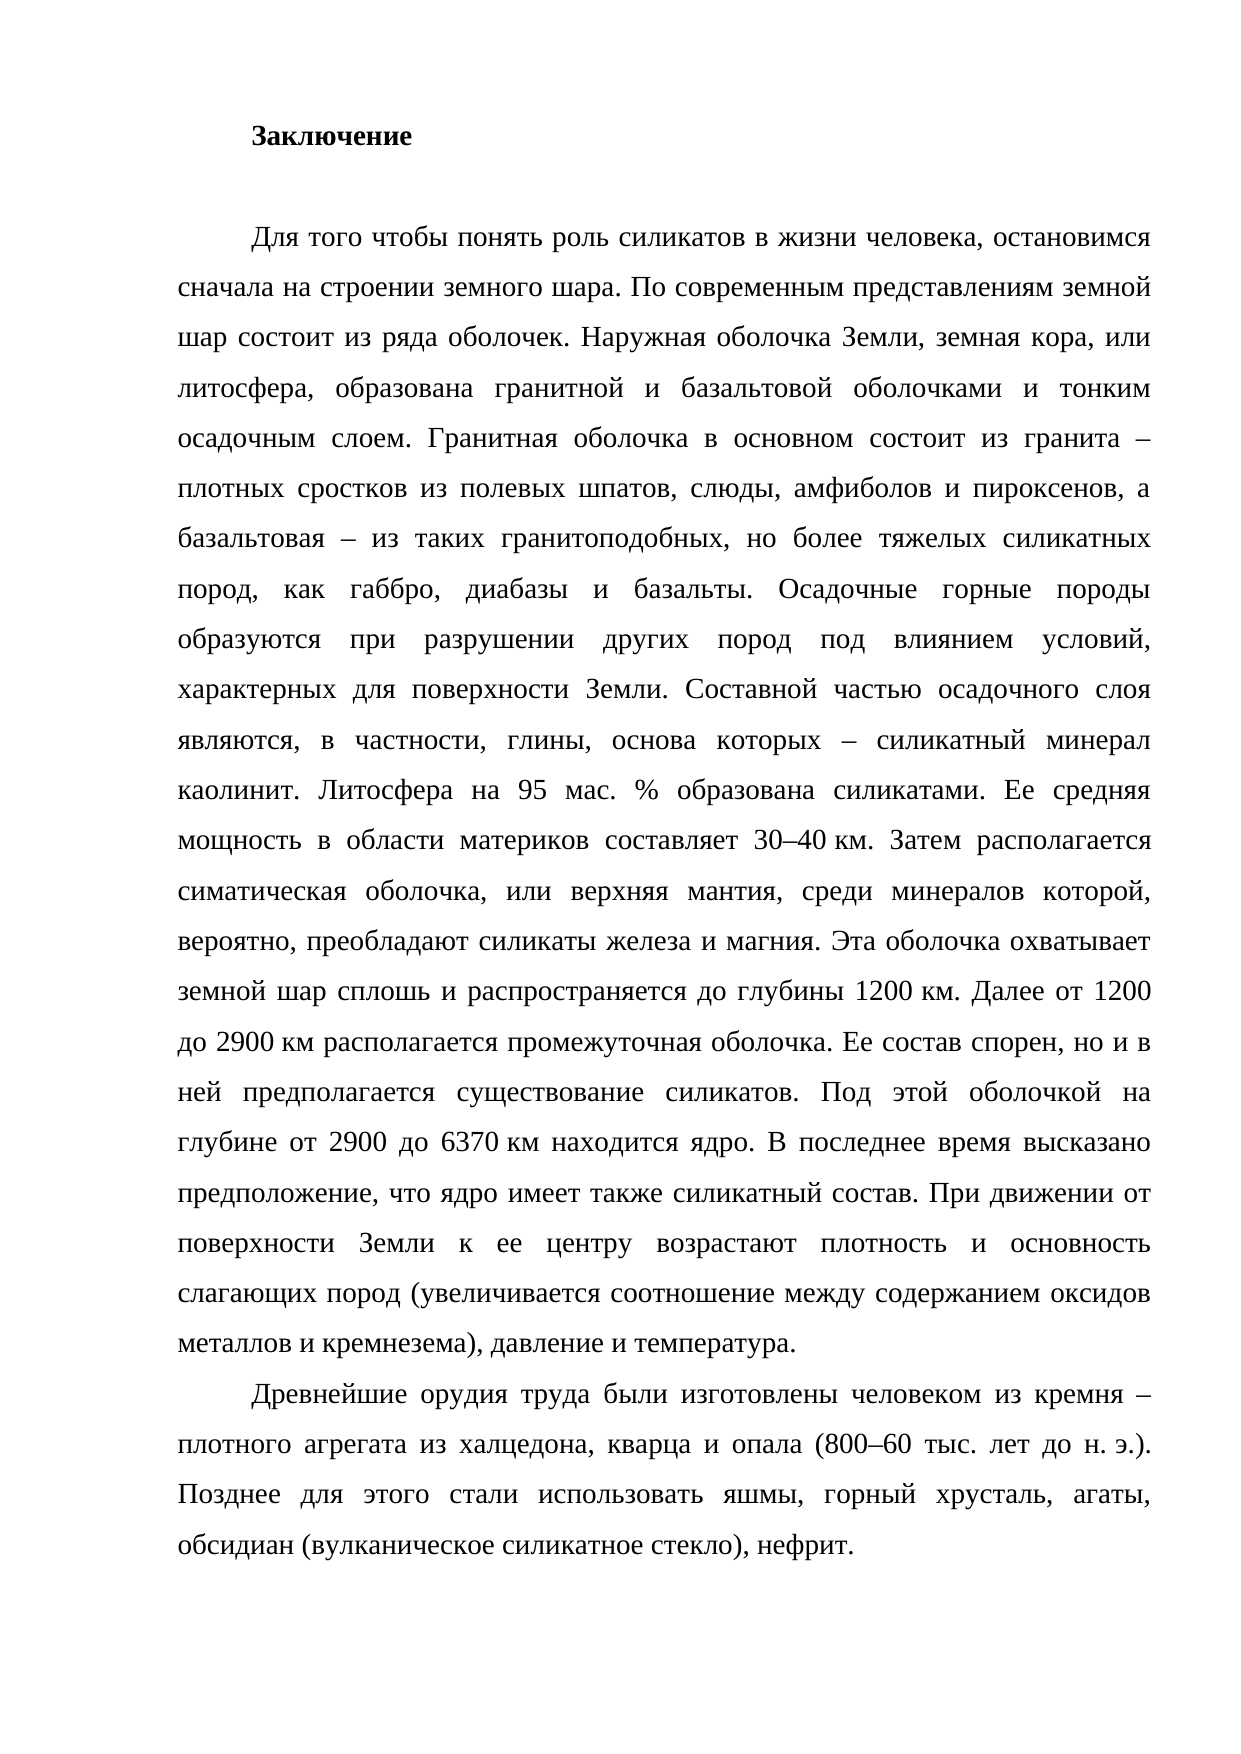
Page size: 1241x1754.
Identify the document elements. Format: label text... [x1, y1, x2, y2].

text Древнейшие орудия труда были изготовлены человеком из кремня – плотного агрегата из халцедона, кварца и опала (800–60 тыс. лет до н. э.). Позднее для этого стали использовать яшмы, горный хрусталь, агаты, обсидиан (вулканическое силикатное стекло), нефрит. [177, 1376, 1152, 1560]
text Заключение [177, 118, 1152, 152]
text Для того чтобы понять роль силикатов в жизни человека, остановимся сначала на строении земного шара. По современным представлениям земной шар состоит из ряда оболочек. Наружная оболочка Земли, земная кора, или литосфера, образована гранитной и базальтовой оболочками и тонким осадочным слоем. Гранитная оболочка в основном состоит из гранита – плотных сростков из полевых шпатов, слюды, амфиболов и пироксенов, а базальтовая – из таких гранитоподобных, но более тяжелых силикатных пород, как габбро, диабазы и базальты. Осадочные горные породы образуются при разрушении других пород под влиянием условий, характерных для поверхности Земли. Составной частью осадочного слоя являются, в частности, глины, основа которых – силикатный минерал каолинит. Литосфера на 95 мас. % образована силикатами. Ее средняя мощность в области материков составляет 30–40 км. Затем располагается симатическая оболочка, или верхняя мантия, среди минералов которой, вероятно, преобладают силикаты железа и магния. Эта оболочка охватывает земной шар сплошь и распространяется до глубины 1200 км. Далее от 1200 до 2900 км располагается промежуточная оболочка. Ее состав спорен, но и в ней предполагается существование силикатов. Под этой оболочкой на глубине от 2900 до 6370 км находится ядро. В последнее время высказано предположение, что ядро имеет также силикатный состав. При движении от поверхности Земли к ее центру возрастают плотность и основность слагающих пород (увеличивается соотношение между содержанием оксидов металлов и кремнезема), давление и температура. [177, 219, 1152, 1359]
